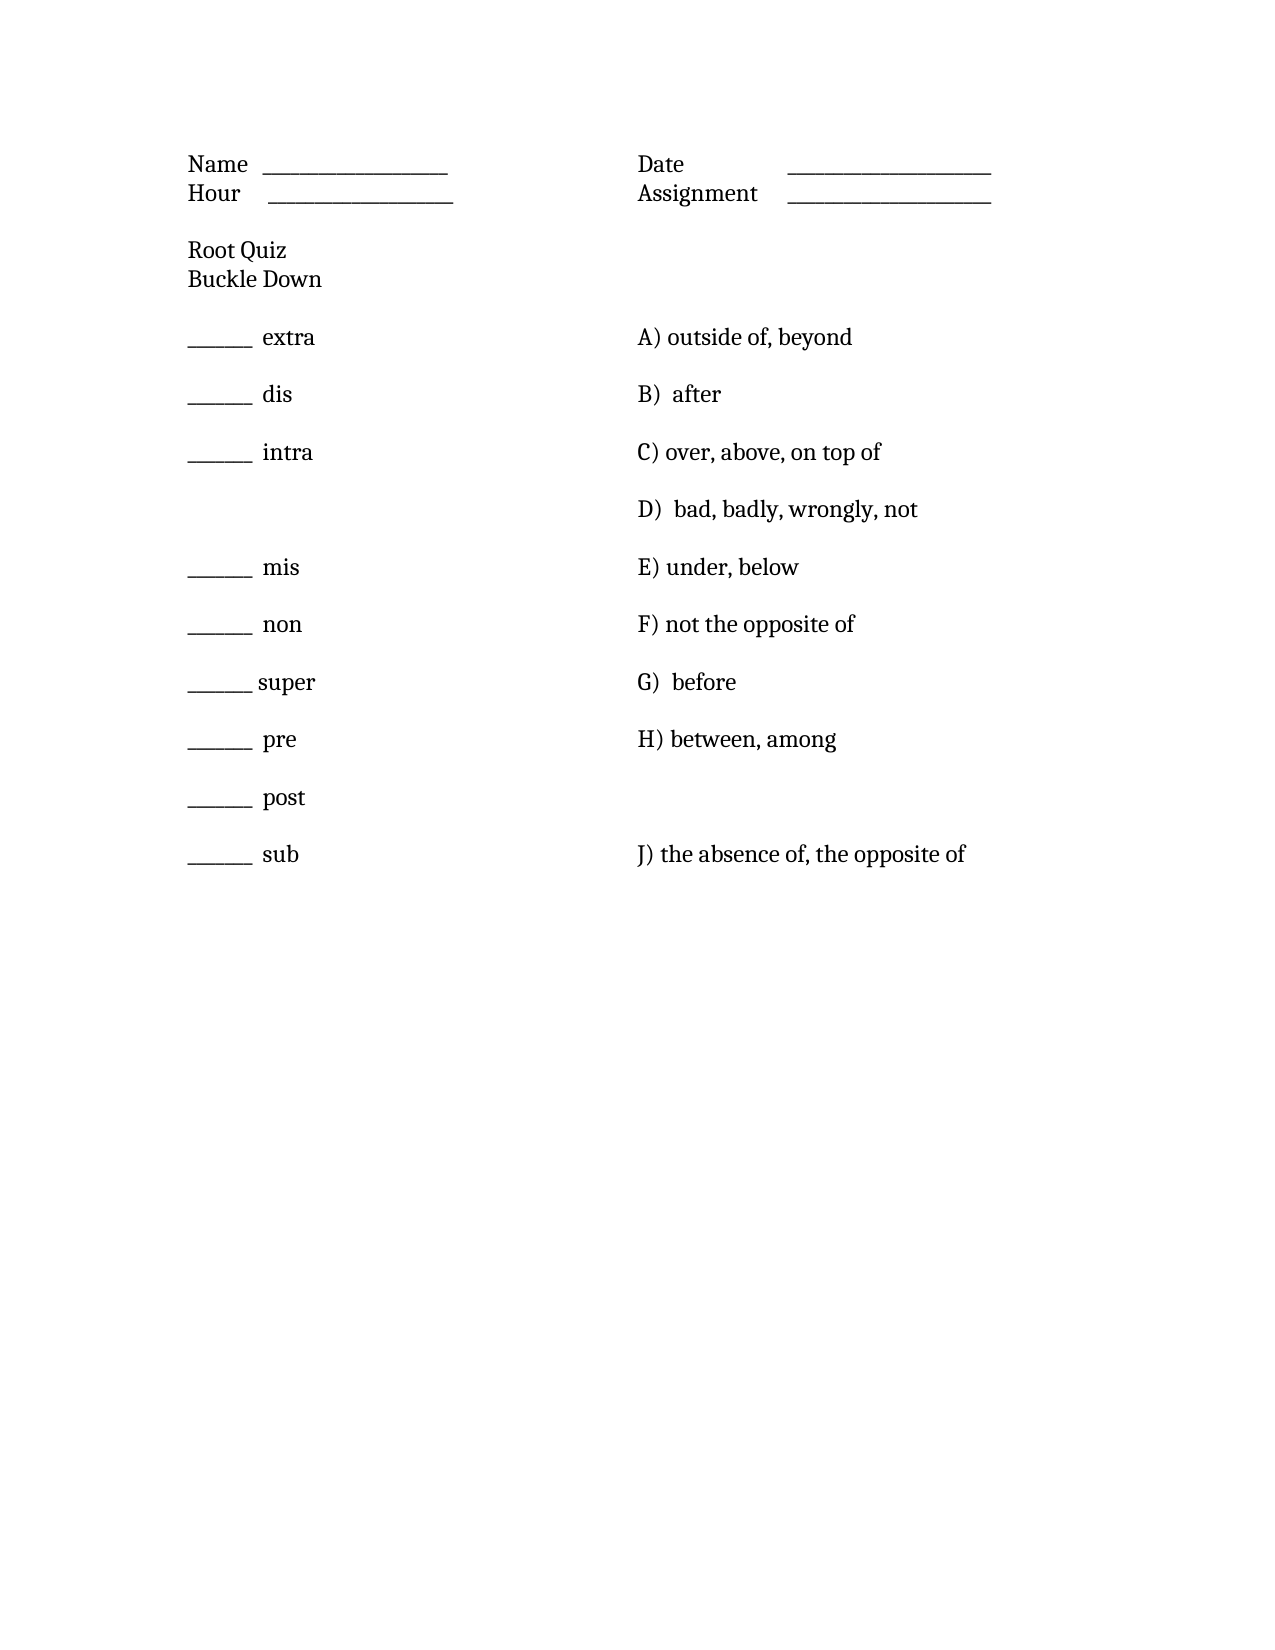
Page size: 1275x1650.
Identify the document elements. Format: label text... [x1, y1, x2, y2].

text Hour ____________________ Assignment ______________________ [187, 179, 1087, 207]
text D) bad, badly, wrongly, not [187, 495, 1087, 524]
text _______ intra C) over, above, on top of [187, 437, 1087, 466]
text _______ non F) not the opposite of [187, 610, 1087, 639]
text _______ pre H) between, among [187, 725, 1087, 754]
text Buckle Down [187, 265, 1087, 294]
text Name ____________________ Date ______________________ [187, 150, 1087, 179]
text _______ sub J) the absence of, the opposite of [187, 840, 1087, 869]
text _______ mis E) under, below [187, 552, 1087, 581]
text _______ post [187, 782, 1087, 811]
text Root Quiz [187, 236, 1087, 265]
text _______ dis B) after [187, 380, 1087, 409]
text _______ super G) before [187, 667, 1087, 696]
text _______ extra A) outside of, beyond [187, 322, 1087, 351]
